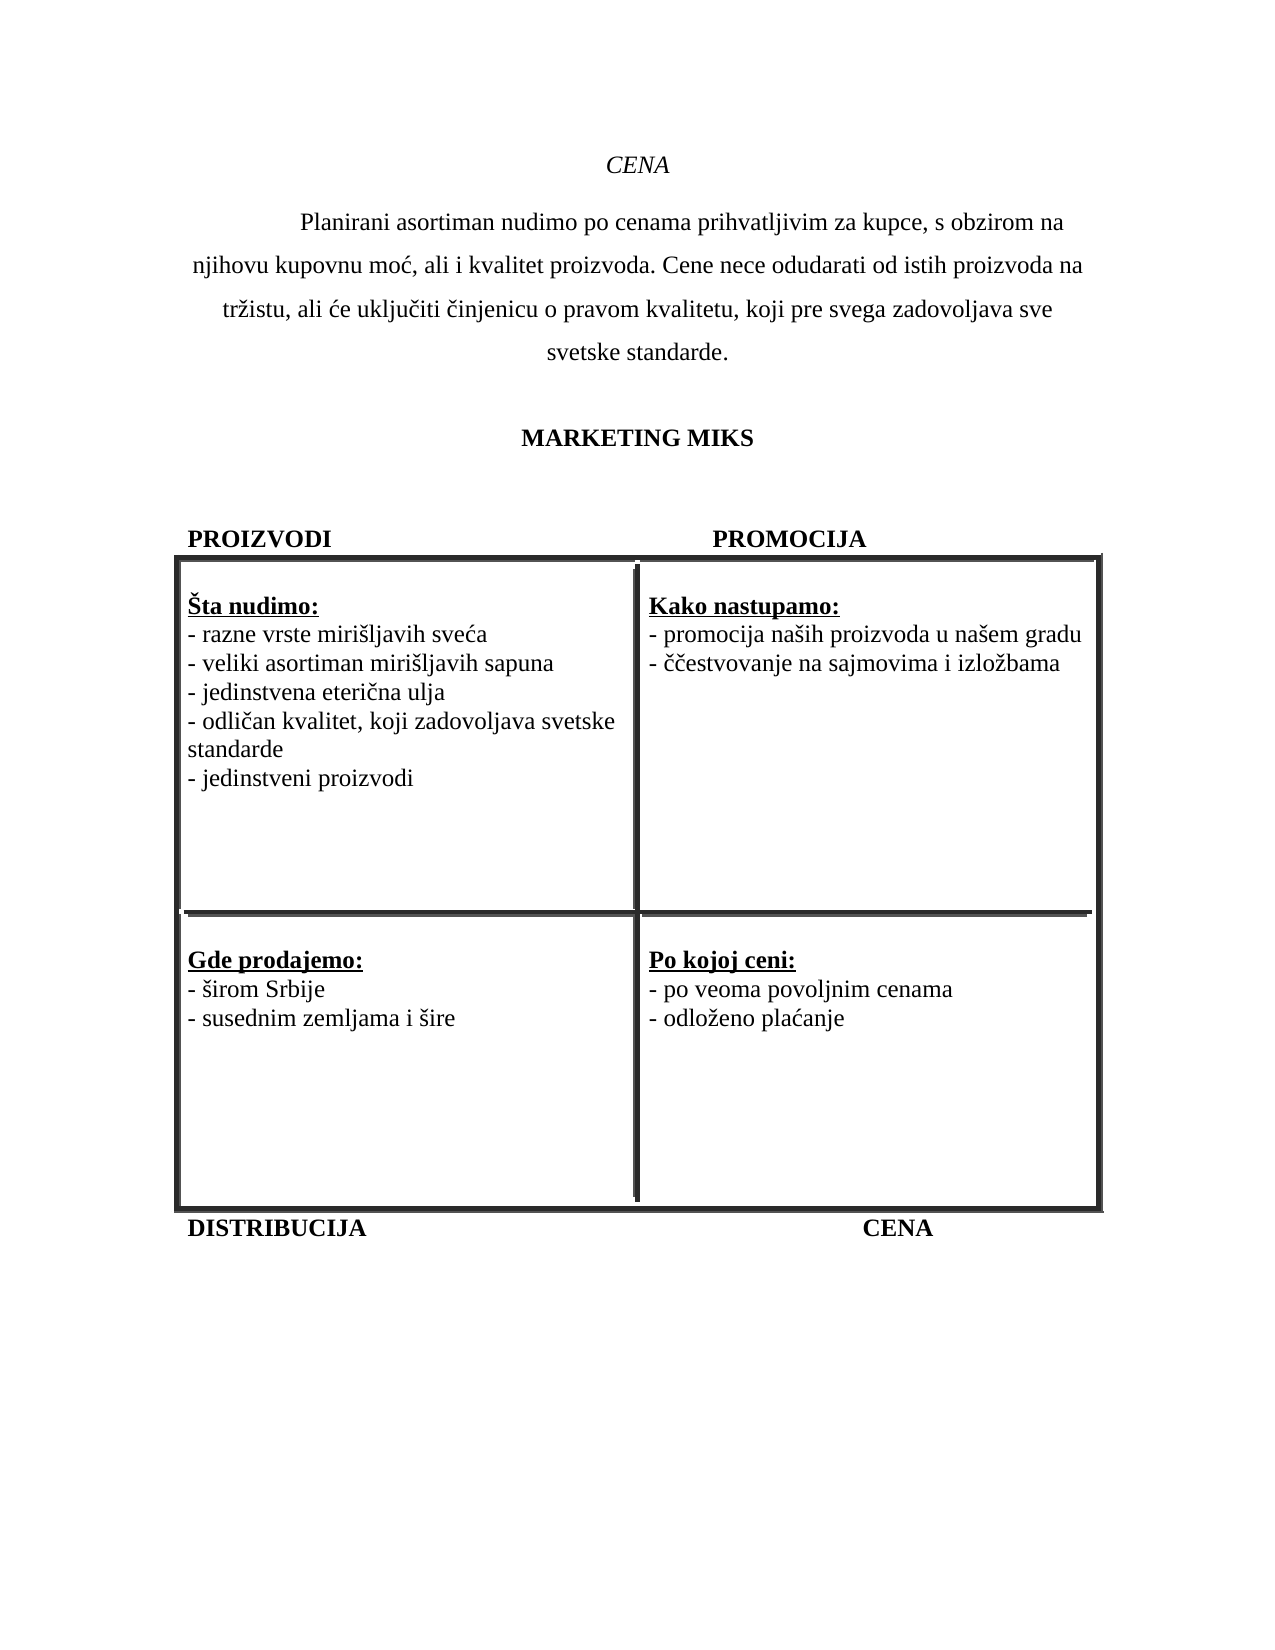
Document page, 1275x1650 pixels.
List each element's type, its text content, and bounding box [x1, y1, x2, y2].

table_cell Gde prodajemo: - širom Srbije - susednim zemljama i šire [179, 907, 637, 1204]
text DISTRIBUCIJA CENA [187, 1213, 1087, 1242]
text MARKETING MIKS [187, 423, 1087, 452]
table_cell Po kojoj ceni: - po veoma povoljnim cenama - odloženo plaćanje [638, 907, 1096, 1204]
text PROIZVODI PROMOCIJA [187, 524, 1087, 552]
text Planirani asortiman nudimo po cenama prihvatljivim za kupce, s obzirom na njihovu kupovnu moć, ali i kvalitet proizvoda. Cene nece odudarati od istih proizvoda na tržistu, ali će uključiti činjenicu o pravom kvalitetu, koji pre svega zadovoljava sve svetske standarde. [187, 207, 1087, 366]
text CENA [187, 150, 1087, 179]
table_header Kako nastupamo: - promocija naših proizvoda u našem gradu - ččestvovanje na sajmovima i izložbama [638, 560, 1094, 907]
table_header Šta nudimo: - razne vrste mirišljavih sveća - veliki asortiman mirišljavih sapuna - jedinstvena eterična ulja - odličan kvalitet, koji zadovoljava svetske standarde - jedinstveni proizvodi [181, 560, 637, 907]
